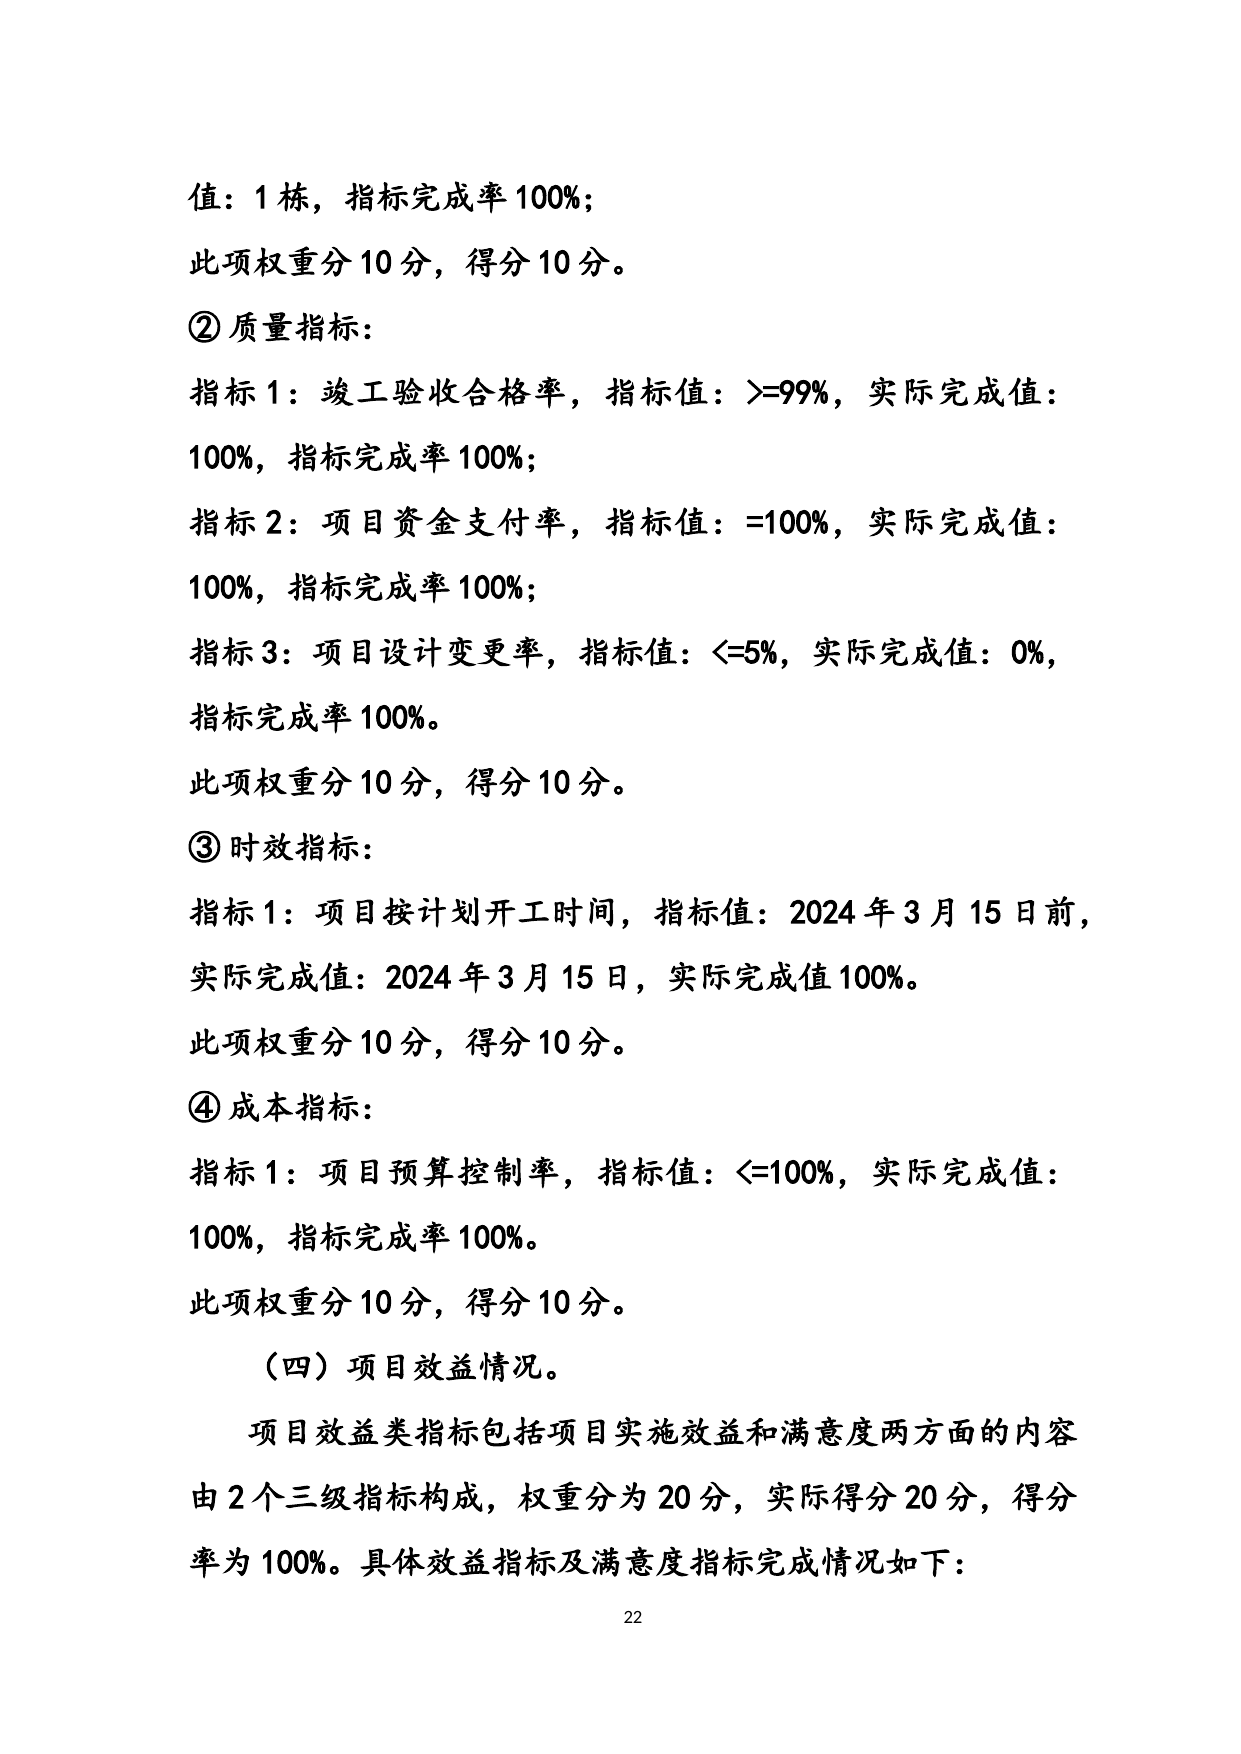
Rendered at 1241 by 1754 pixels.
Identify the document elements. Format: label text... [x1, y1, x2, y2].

text （四）项目效益情况。 [187, 1332, 1078, 1397]
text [187, 1397, 1078, 1592]
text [187, 162, 1078, 1332]
